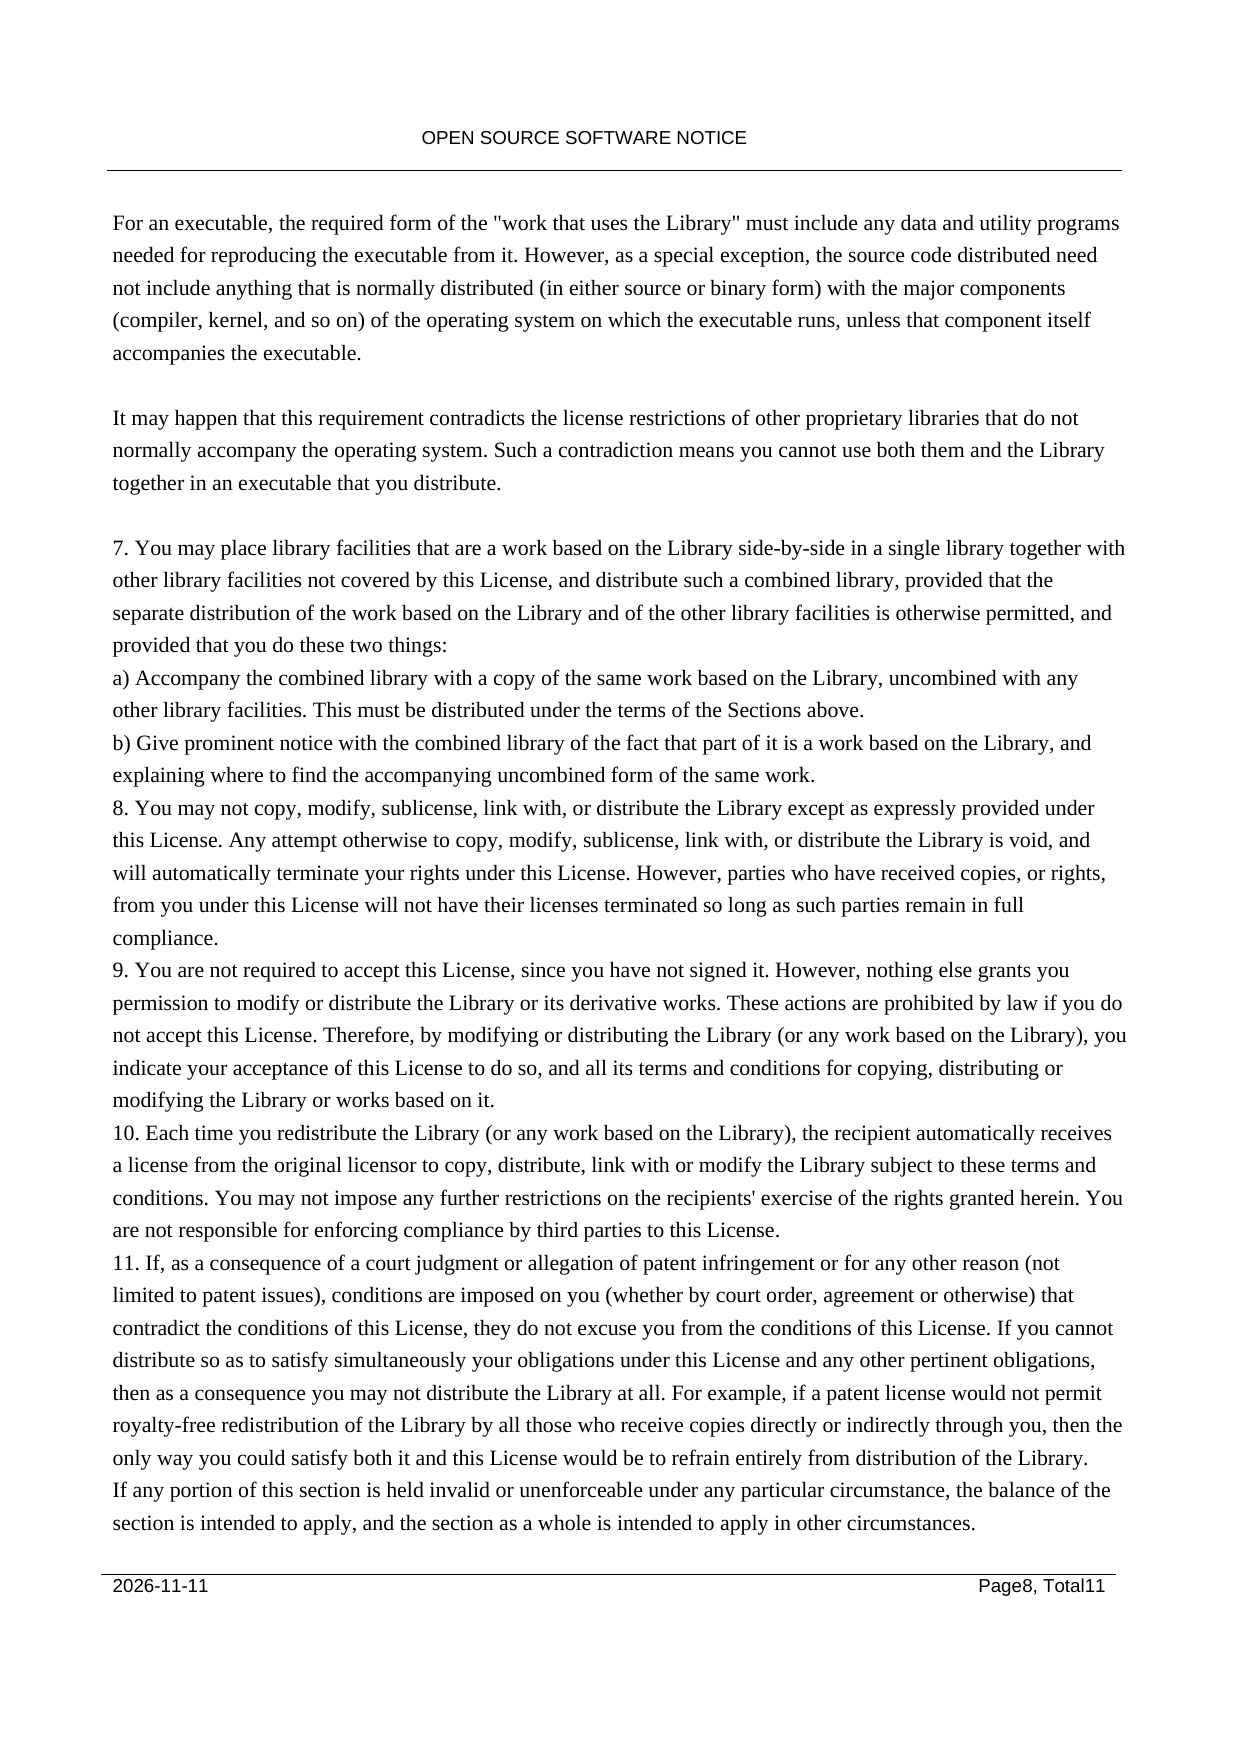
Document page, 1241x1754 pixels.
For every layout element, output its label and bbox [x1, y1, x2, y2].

text [112, 206, 1128, 1539]
